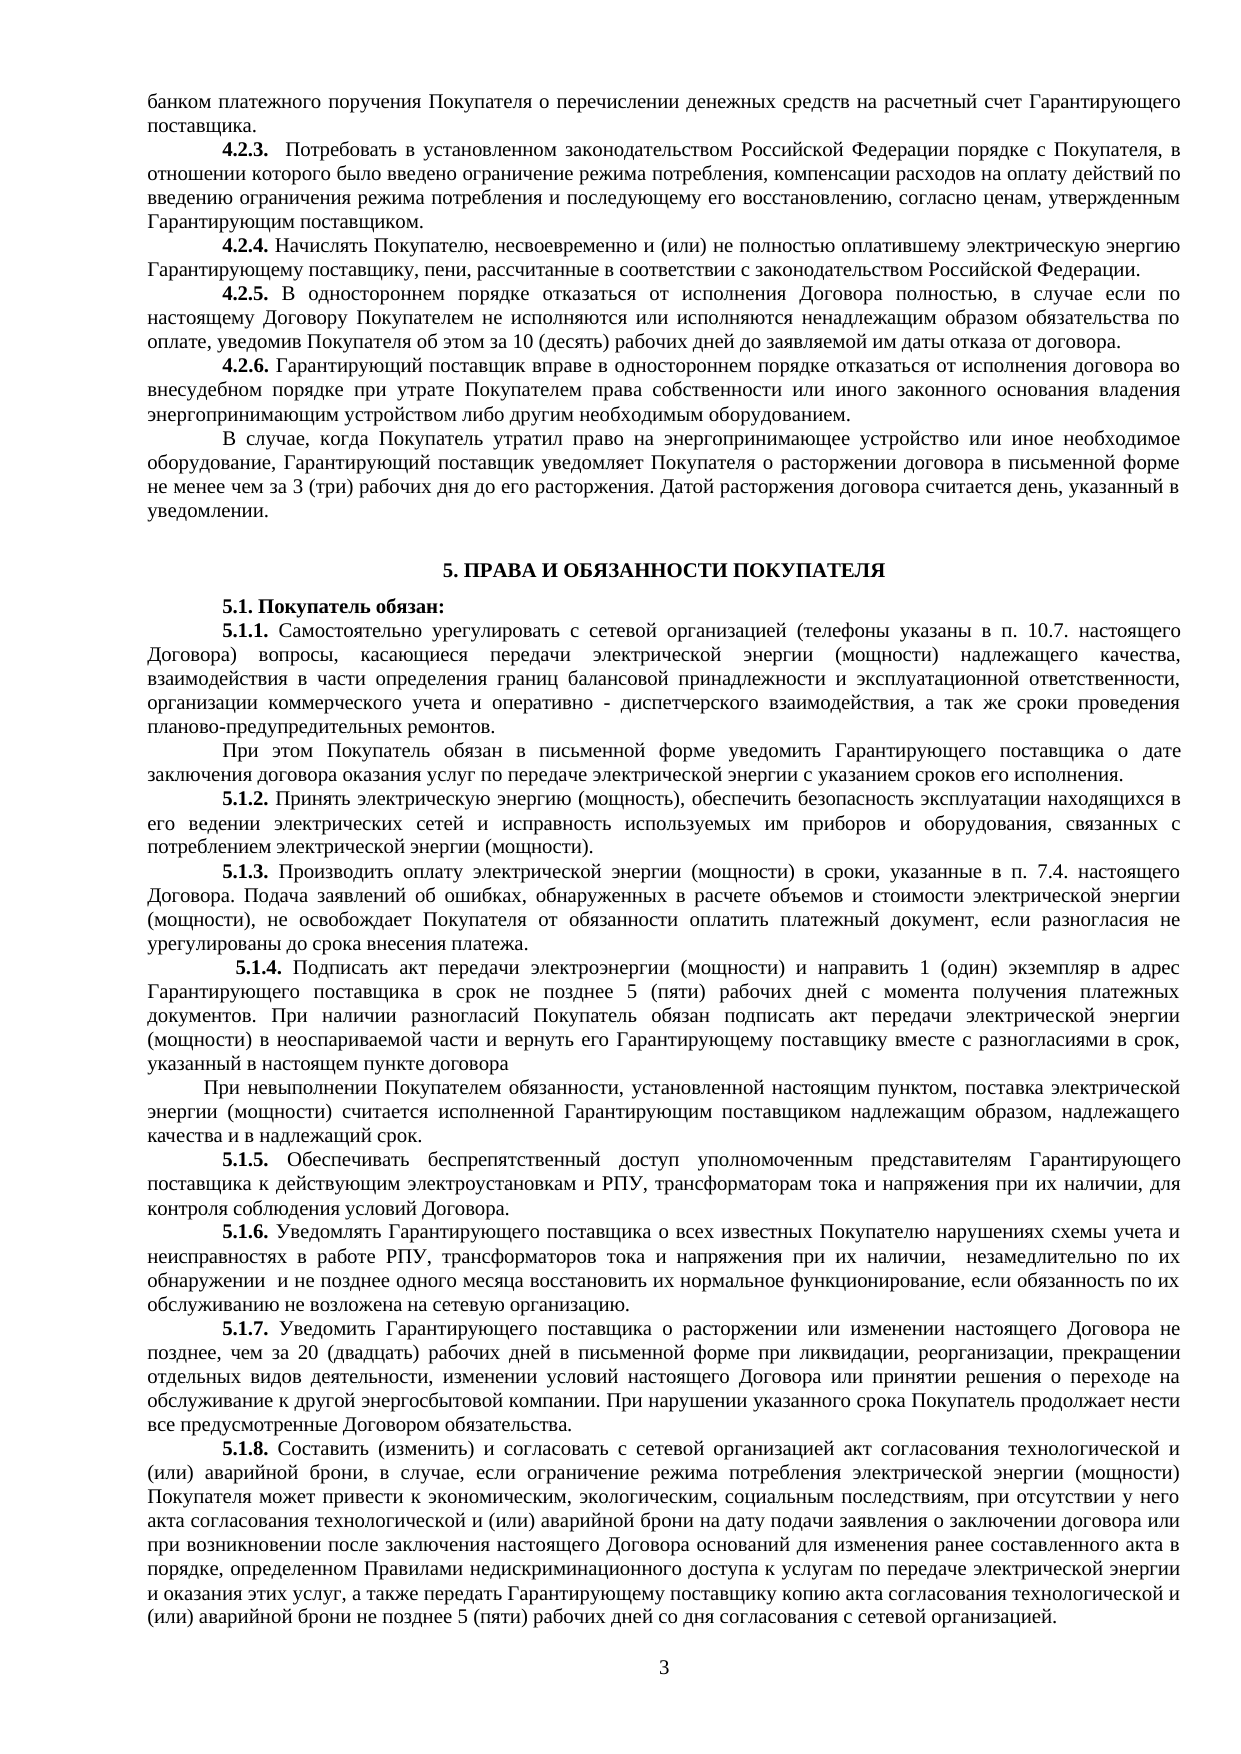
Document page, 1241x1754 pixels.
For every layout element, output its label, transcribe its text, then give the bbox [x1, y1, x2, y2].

text 4.2.3. Потребовать в установленном законодательством Российской Федерации порядке с Покупателя, в отношении которого было введено ограничение режима потребления, компенсации расходов на оплату действий по введению ограничения режима потребления и последующему его восстановлению, согласно ценам, утвержденным Гарантирующим поставщиком. [147, 137, 1181, 233]
text При невыполнении Покупателем обязанности, установленной настоящим пунктом, поставка электрической энергии (мощности) считается исполненной Гарантирующим поставщиком надлежащим образом, надлежащего качества и в надлежащий срок. [147, 1075, 1181, 1147]
text 5.1.3. Производить оплату электрической энергии (мощности) в сроки, указанные в п. 7.4. настоящего Договора. Подача заявлений об ошибках, обнаруженных в расчете объемов и стоимости электрической энергии (мощности), не освобождает Покупателя от обязанности оплатить платежный документ, если разногласия не урегулированы до срока внесения платежа. [147, 858, 1181, 955]
text 5.1. Покупатель обязан: [147, 594, 1181, 618]
text 4.2.5. В одностороннем порядке отказаться от исполнения Договора полностью, в случае если по настоящему Договору Покупателем не исполняются или исполняются ненадлежащим образом обязательства по оплате, уведомив Покупателя об этом за 10 (десять) рабочих дней до заявляемой им даты отказа от договора. [147, 281, 1181, 353]
text В случае, когда Покупатель утратил право на энергопринимающее устройство или иное необходимое оборудование, Гарантирующий поставщик уведомляет Покупателя о расторжении договора в письменной форме не менее чем за 3 (три) рабочих дня до его расторжения. Датой расторжения договора считается день, указанный в уведомлении. [147, 426, 1181, 522]
text 5. ПРАВА И ОБЯЗАННОСТИ ПОКУПАТЕЛЯ [147, 558, 1181, 582]
text 4.2.4. Начислять Покупателю, несвоевременно и (или) не полностью оплатившему электрическую энергию Гарантирующему поставщику, пени, рассчитанные в соответствии с законодательством Российской Федерации. [147, 233, 1181, 281]
text 5.1.2. Принять электрическую энергию (мощность), обеспечить безопасность эксплуатации находящихся в его ведении электрических сетей и исправность используемых им приборов и оборудования, связанных с потреблением электрической энергии (мощности). [147, 786, 1181, 858]
text 5.1.1. Самостоятельно урегулировать с сетевой организацией (телефоны указаны в п. 10.7. настоящего Договора) вопросы, касающиеся передачи электрической энергии (мощности) надлежащего качества, взаимодействия в части определения границ балансовой принадлежности и эксплуатационной ответственности, организации коммерческого учета и оперативно - диспетчерского взаимодействия, а так же сроки проведения планово-предупредительных ремонтов. [147, 618, 1181, 738]
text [147, 89, 1181, 137]
subtitle 4.2.6. Гарантирующий поставщик вправе в одностороннем порядке отказаться от исполнения договора во внесудебном порядке при утрате Покупателем права собственности или иного законного основания владения энергопринимающим устройством либо другим необходимым оборудованием. [147, 353, 1181, 426]
text При этом Покупатель обязан в письменной форме уведомить Гарантирующего поставщика о дате заключения договора оказания услуг по передаче электрической энергии с указанием сроков его исполнения. [147, 738, 1181, 786]
text 5.1.4. Подписать акт передачи электроэнергии (мощности) и направить 1 (один) экземпляр в адрес Гарантирующего поставщика в срок не позднее 5 (пяти) рабочих дней с момента получения платежных документов. При наличии разногласий Покупатель обязан подписать акт передачи электрической энергии (мощности) в неоспариваемой части и вернуть его Гарантирующему поставщику вместе с разногласиями в срок, указанный в настоящем пункте договора [147, 955, 1181, 1075]
text 5.1.5. Обеспечивать беспрепятственный доступ уполномоченным представителям Гарантирующего поставщика к действующим электроустановкам и РПУ, трансформаторам тока и напряжения при их наличии, для контроля соблюдения условий Договора. [147, 1147, 1181, 1219]
text 5.1.8. Составить (изменить) и согласовать с сетевой организацией акт согласования технологической и (или) аварийной брони, в случае, если ограничение режима потребления электрической энергии (мощности) Покупателя может привести к экономическим, экологическим, социальным последствиям, при отсутствии у него акта согласования технологической и (или) аварийной брони на дату подачи заявления о заключении договора или при возникновении после заключения настоящего Договора оснований для изменения ранее составленного акта в порядке, определенном Правилами недискриминационного доступа к услугам по передаче электрической энергии и оказания этих услуг, а также передать Гарантирующему поставщику копию акта согласования технологической и (или) аварийной брони не позднее 5 (пяти) рабочих дней со дня согласования с сетевой организацией. [147, 1436, 1181, 1628]
text 5.1.6. Уведомлять Гарантирующего поставщика о всех известных Покупателю нарушениях схемы учета и неисправностях в работе РПУ, трансформаторов тока и напряжения при их наличии, незамедлительно по их обнаружении и не позднее одного месяца восстановить их нормальное функционирование, если обязанность по их обслуживанию не возложена на сетевую организацию. [147, 1219, 1181, 1316]
text 5.1.7. Уведомить Гарантирующего поставщика о расторжении или изменении настоящего Договора не позднее, чем за 20 (двадцать) рабочих дней в письменной форме при ликвидации, реорганизации, прекращении отдельных видов деятельности, изменении условий настоящего Договора или принятии решения о переходе на обслуживание к другой энергосбытовой компании. При нарушении указанного срока Покупатель продолжает нести все предусмотренные Договором обязательства. [147, 1316, 1181, 1436]
